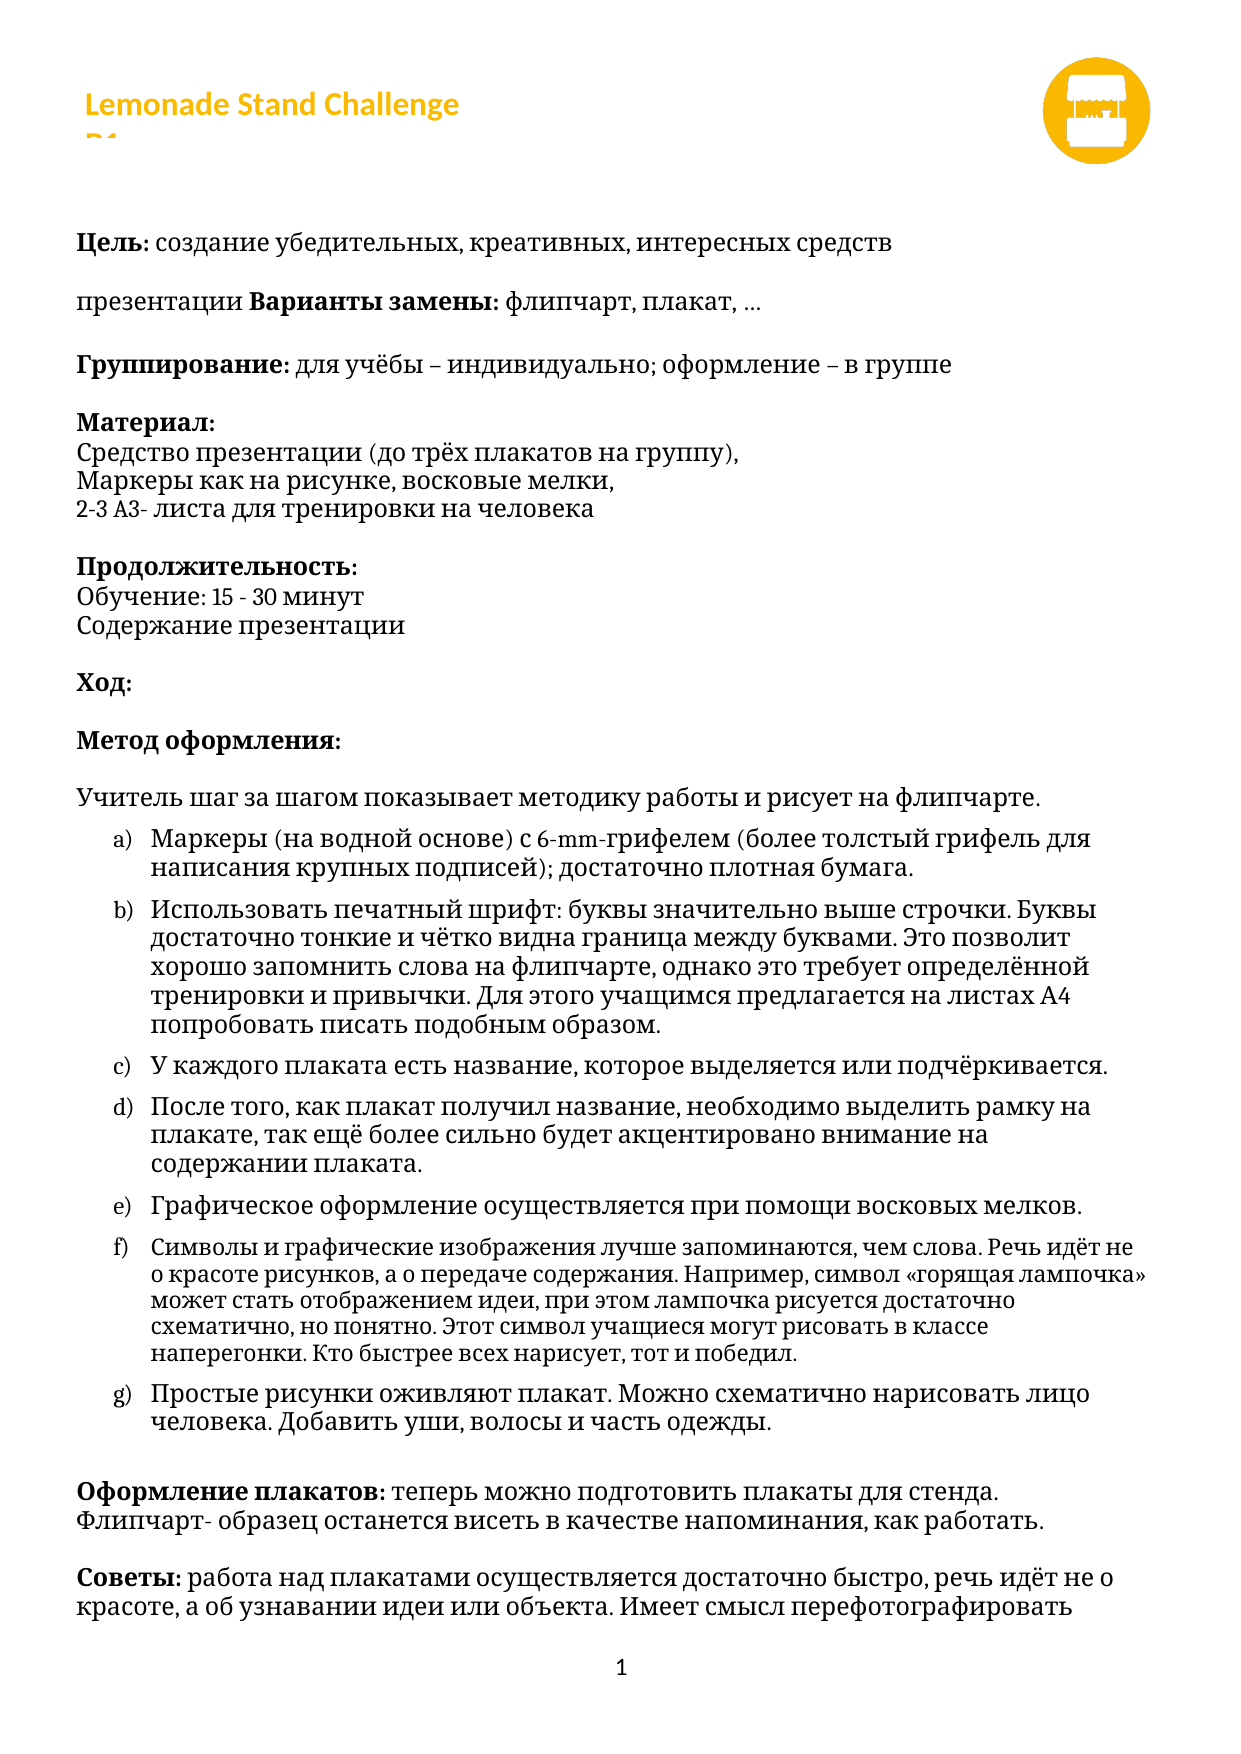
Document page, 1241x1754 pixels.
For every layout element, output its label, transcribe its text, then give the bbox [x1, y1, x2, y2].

subtitle Ход: [76, 669, 1180, 698]
text Метод оформления: [76, 727, 1180, 755]
text Обучение: 15 - 30 минут [76, 582, 1180, 611]
list Графическое оформление осуществляется при помощи восковых мелков. [113, 1192, 1159, 1221]
text Группирование: для учёбы – индивидуально; оформление – в группе Материал: [76, 326, 976, 443]
list Символы и графические изображения лучше запоминаются, чем слова. Речь идёт не о красоте рисунков, а о передаче содержания. Например, символ «горящая лампочка» может стать отображением идеи, при этом лампочка рисуется достаточно схематично, но понятно. Этот символ учащиеся могут рисовать в классе наперегонки. Кто быстрее всех нарисует, тот и победил. [113, 1233, 1148, 1367]
list Простые рисунки оживляют плакат. Можно схематично нарисовать лицо человека. Добавить уши, волосы и часть одежды. [113, 1379, 1133, 1437]
list Использовать печатный шрифт: буквы значительно выше строчки. Буквы достаточно тонкие и чётко видна граница между буквами. Это позволит хорошо запомнить слова на флипчарте, однако это требует определённой тренировки и привычки. Для этого учащимся предлагается на листах А4 попробовать писать подобным образом. [113, 896, 1158, 1039]
list После того, как плакат получил название, необходимо выделить рамку на плакате, так ещё более сильно будет акцентировано внимание на содержании плаката. [113, 1093, 1138, 1179]
text Средство презентации (до трёх плакатов на группу), [76, 443, 1180, 467]
text Учитель шаг за шагом показывает методику работы и рисует на флипчарте. [76, 784, 1180, 813]
text Цель: создание убедительных, креативных, интересных средств презентации Варианты замены: флипчарт, плакат, … [76, 205, 976, 322]
text Маркеры как на рисунке, восковые мелки, [76, 467, 851, 495]
list У каждого плаката есть название, которое выделяется или подчёркивается. [113, 1052, 1110, 1080]
text 2-3 A3- листа для тренировки на человека [76, 495, 1180, 524]
subtitle Продолжительность: [76, 553, 1180, 581]
text Содержание презентации [76, 611, 1180, 640]
list Маркеры (на водной основе) с 6-mm-грифелем (более толстый грифель для написания крупных подписей); достаточно плотная бумага. [113, 825, 1161, 883]
text Оформление плакатов: теперь можно подготовить плакаты для стенда. Флипчарт- образец останется висеть в качестве напоминания, как работать. [76, 1478, 1069, 1536]
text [76, 1564, 1162, 1622]
picture [1025, 40, 1168, 182]
